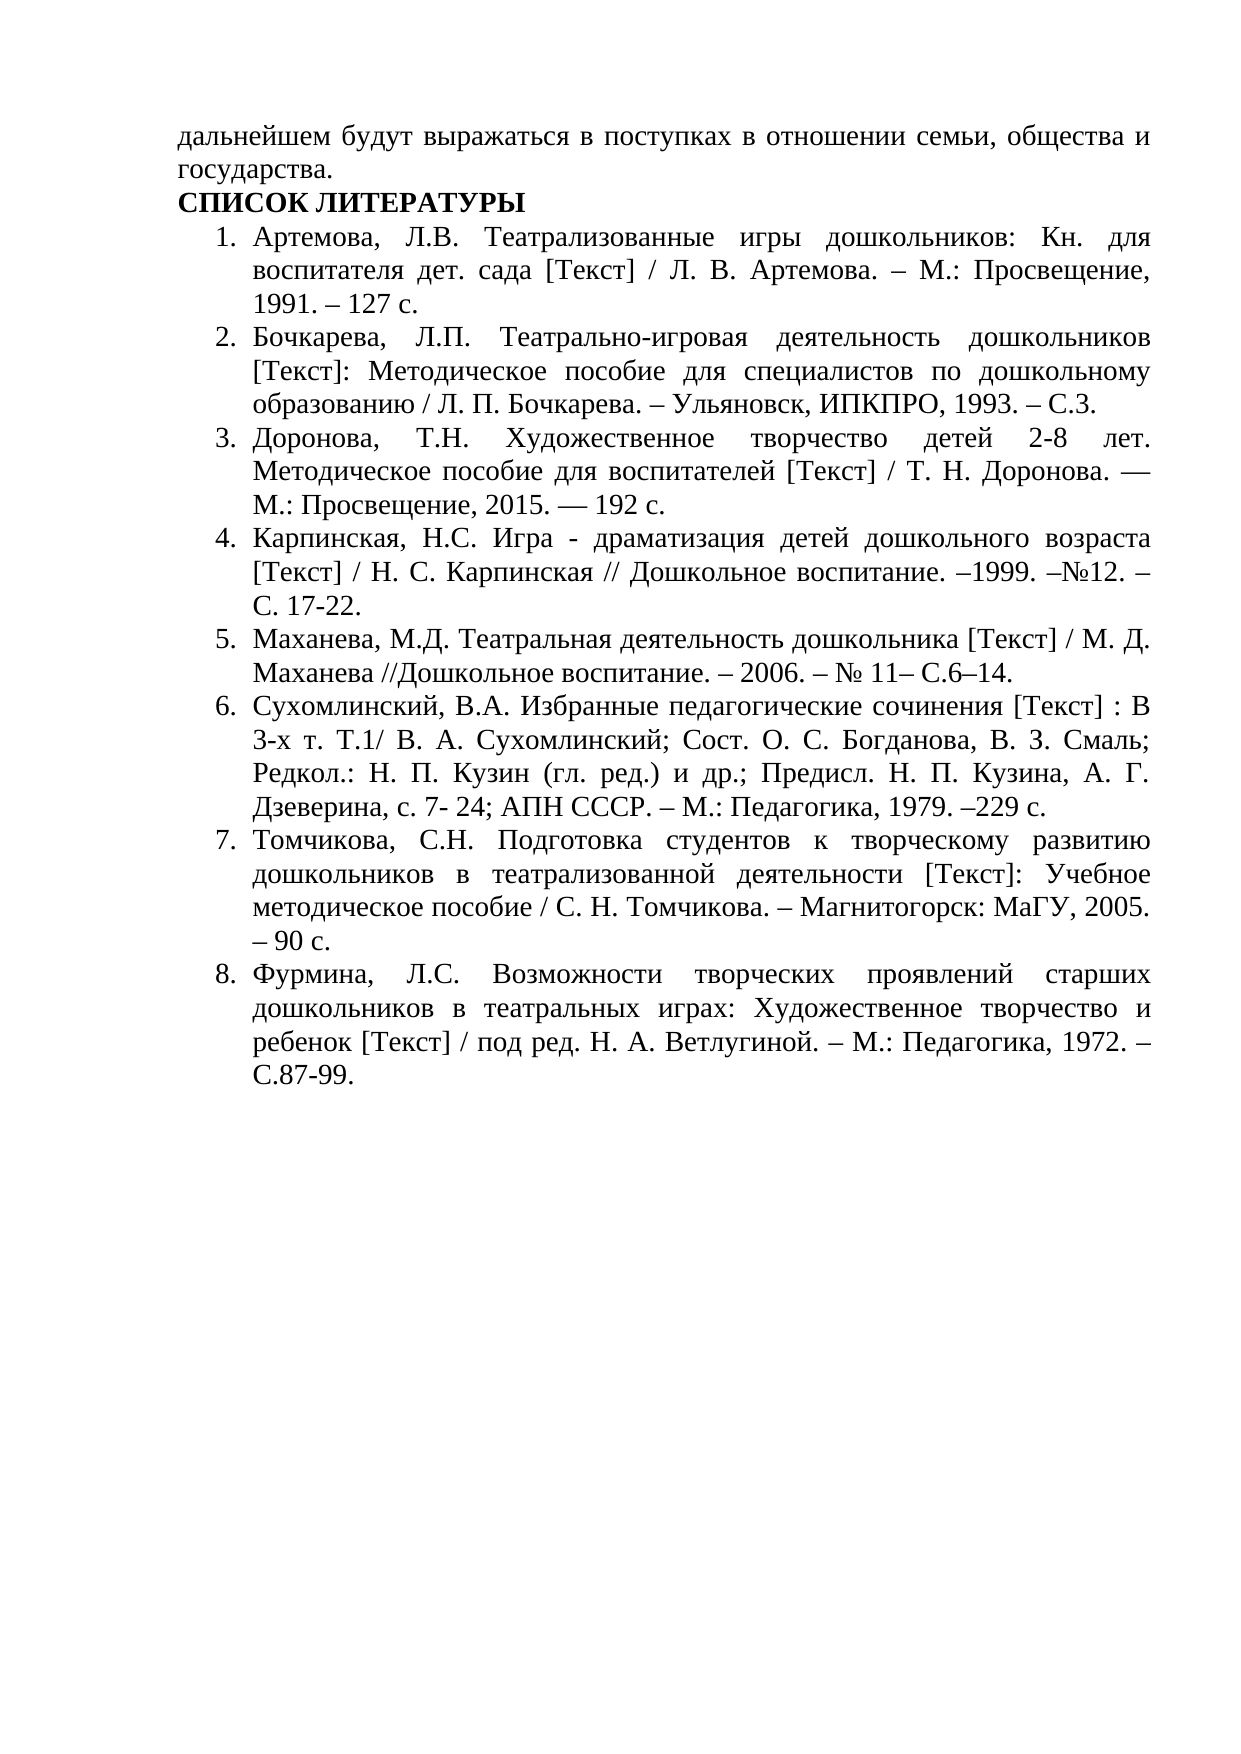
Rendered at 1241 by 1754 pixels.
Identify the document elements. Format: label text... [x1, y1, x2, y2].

list Бочкарева, Л.П. Театрально-игровая деятельность дошкольников [Текст]: Методическое пособие для специалистов по дошкольному образованию / Л. П. Бочкарева. – Ульяновск, ИПКПРО, 1993. – С.3. [215, 319, 1152, 420]
list Фурмина, Л.С. Возможности творческих проявлений старших дошкольников в театральных играх: Художественное творчество и ребенок [Текст] / под ред. Н. А. Ветлугиной. – М.: Педагогика, 1972. – С.87-99. [215, 957, 1152, 1091]
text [177, 118, 1152, 185]
text СПИСОК ЛИТЕРАТУРЫ [177, 185, 1152, 219]
list Карпинская, Н.С. Игра - драматизация детей дошкольного возраста [Текст] / Н. С. Карпинская // Дошкольное воспитание. –1999. –№12. – С. 17-22. [215, 521, 1152, 621]
list Маханева, М.Д. Театральная деятельность дошкольника [Текст] / М. Д. Маханева //Дошкольное воспитание. – 2006. – № 11– С.6–14. [215, 621, 1152, 688]
list Артемова, Л.В. Театрализованные игры дошкольников: Кн. для воспитателя дет. сада [Текст] / Л. В. Артемова. – М.: Просвещение, 1991. – 127 с. [215, 219, 1152, 319]
list Сухомлинский, В.А. Избранные педагогические сочинения [Текст] : В 3-х т. Т.1/ В. А. Сухомлинский; Сост. О. С. Богданова, В. З. Смаль; Редкол.: Н. П. Кузин (гл. ред.) и др.; Предисл. Н. П. Кузина, А. Г. Дзеверина, с. 7- 24; АПН СССР. – М.: Педагогика, 1979. –229 с. [215, 688, 1152, 822]
list Доронова, Т.Н. Художественное творчество детей 2-8 лет. Методическое пособие для воспитателей [Текст] / Т. Н. Доронова. — М.: Просвещение, 2015. — 192 с. [215, 420, 1152, 521]
list Томчикова, С.Н. Подготовка студентов к творческому развитию дошкольников в театрализованной деятельности [Текст]: Учебное методическое пособие / С. Н. Томчикова. – Магнитогорск: МаГУ, 2005. – 90 с. [215, 822, 1152, 957]
